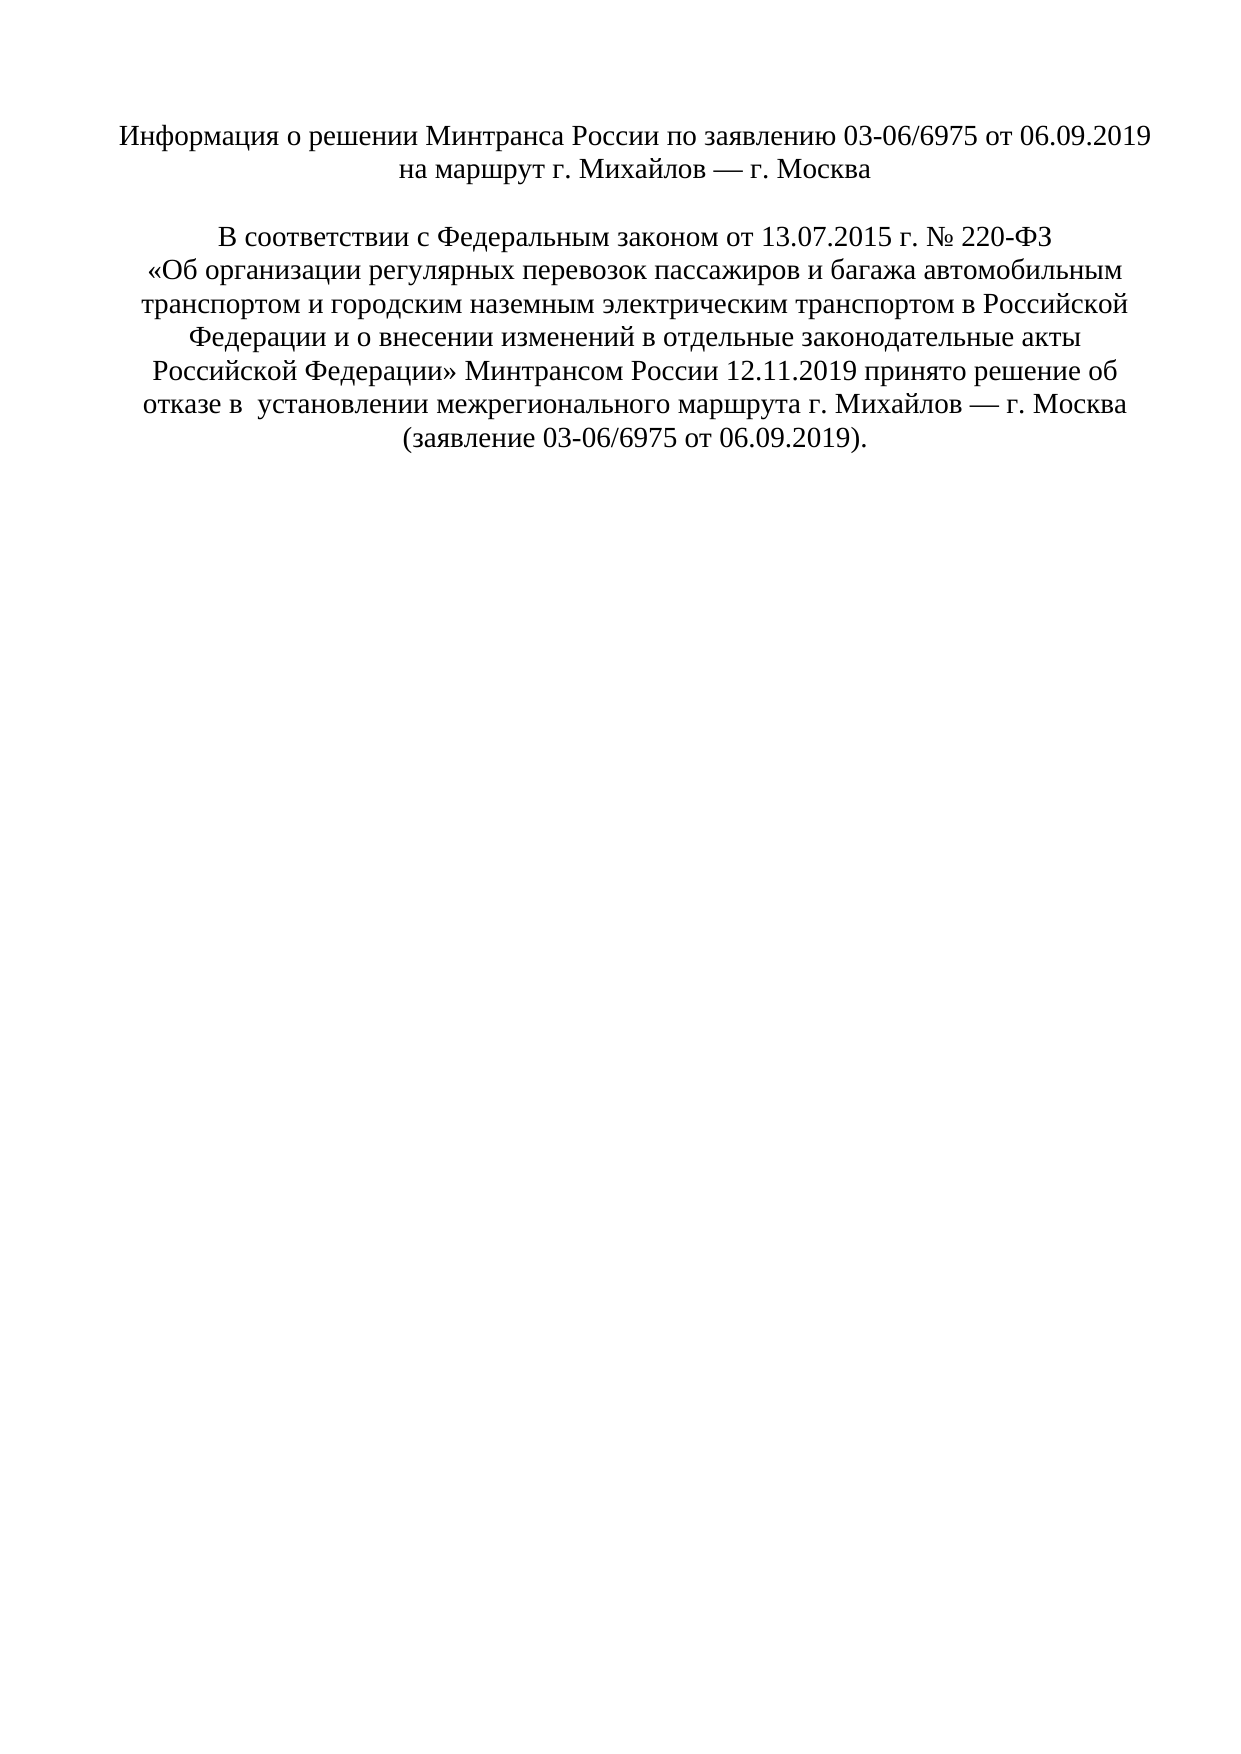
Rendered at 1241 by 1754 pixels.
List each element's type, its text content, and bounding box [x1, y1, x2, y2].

text Информация о решении Минтранса России по заявлению 03-06/6975 от 06.09.2019 на маршрут г. Михайлов — г. Москва [118, 118, 1152, 185]
text В соответствии с Федеральным законом от 13.07.2015 г. № 220-ФЗ «Об организации регулярных перевозок пассажиров и багажа автомобильным транспортом и городским наземным электрическим транспортом в Российской Федерации и о внесении изменений в отдельные законодательные акты Российской Федерации» Минтрансом России 12.11.2019 принято решение об отказе в установлении межрегионального маршрута г. Михайлов — г. Москва (заявление 03-06/6975 от 06.09.2019). [118, 219, 1152, 453]
